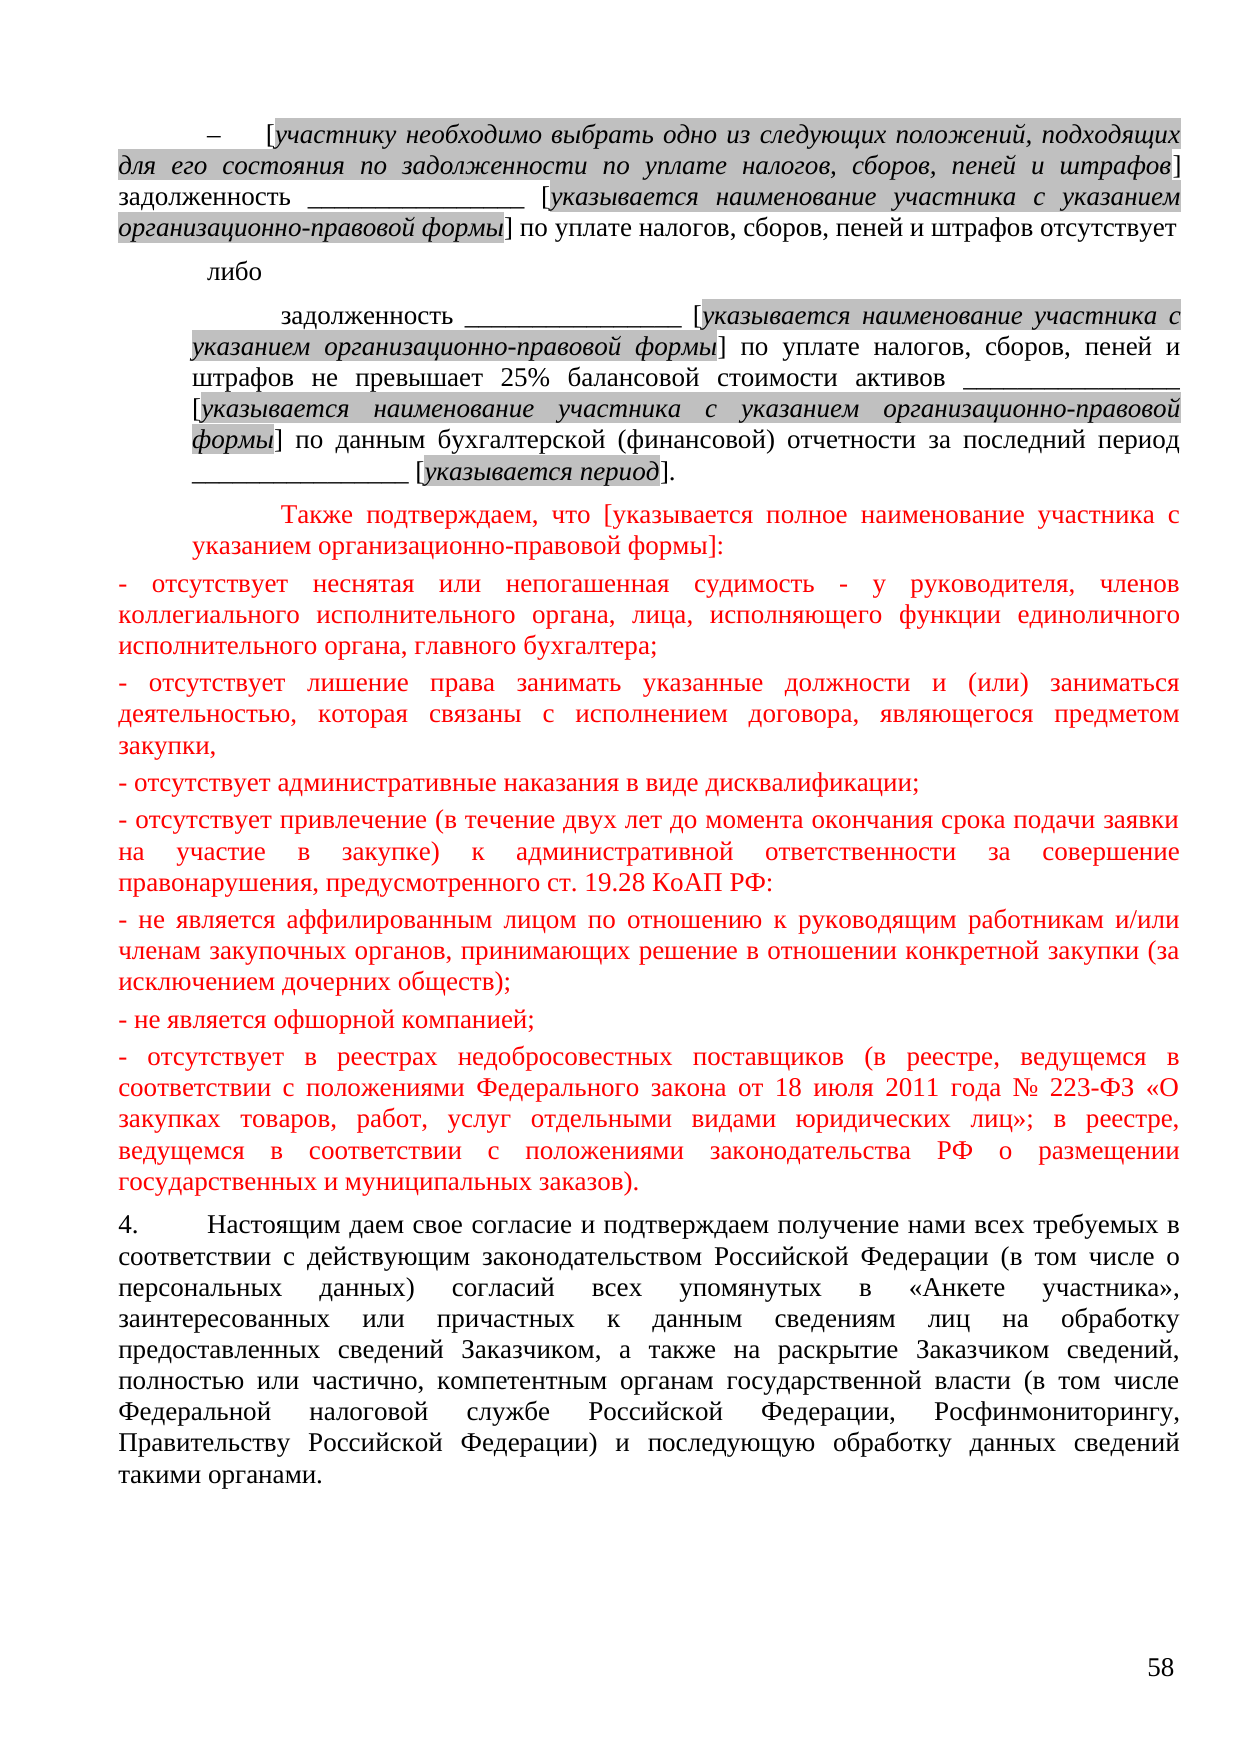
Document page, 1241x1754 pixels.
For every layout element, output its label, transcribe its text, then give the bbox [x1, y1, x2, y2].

text - отсутствует привлечение (в течение двух лет до момента окончания срока подачи заявки на участие в закупке) к административной ответственности за совершение правонарушения, предусмотренного ст. 19.28 КоАП РФ: [118, 803, 1181, 897]
text - не является аффилированным лицом по отношению к руководящим работникам и/или членам закупочных органов, принимающих решение в отношении конкретной закупки (за исключением дочерних обществ); [118, 903, 1181, 997]
text задолженность ________________ [указывается наименование участника с указанием организационно-правовой формы] по уплате налогов, сборов, пеней и штрафов не превышает 25% балансовой стоимости активов ________________ [указывается наименование участника с указанием организационно-правовой формы] по данным бухгалтерской (финансовой) отчетности за последний период ________________ [указывается период]. [192, 330, 1181, 486]
text - отсутствует неснятая или непогашенная судимость - у руководителя, членов коллегиального исполнительного органа, лица, исполняющего функции единоличного исполнительного органа, главного бухгалтера; [118, 567, 1181, 660]
text - отсутствует лишение права занимать указанные должности и (или) заниматься деятельностью, которая связаны с исполнением договора, являющегося предметом закупки, [118, 666, 1181, 760]
list [участнику необходимо выбрать одно из следующих положений, подходящих для его состояния по задолженности по уплате налогов, сборов, пеней и штрафов] задолженность ________________ [указывается наименование участника с указанием организационно-правовой формы] по уплате налогов, сборов, пеней и штрафов отсутствует [118, 180, 1181, 243]
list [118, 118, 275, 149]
list Настоящим даем свое согласие и подтверждаем получение нами всех требуемых в соответствии с действующим законодательством Российской Федерации (в том числе о персональных данных) согласий всех упомянутых в «Анкете участника», заинтересованных или причастных к данным сведениям лиц на обработку предоставленных сведений Заказчиком, а также на раскрытие Заказчиком сведений, полностью или частично, компетентным органам государственной власти (в том числе Федеральной налоговой службе Российской Федерации, Росфинмониторингу, Правительству Российской Федерации) и последующую обработку данных сведений такими органами. [118, 1208, 1181, 1489]
text - не является офшорной компанией; [118, 1003, 1181, 1034]
text Также подтверждаем, что [указывается полное наименование участника с указанием организационно-правовой формы]: [192, 498, 1181, 561]
text - отсутствует в реестрах недобросовестных поставщиков (в реестре, ведущемся в соответствии с положениями Федерального закона от 18 июля 2011 года № 223-ФЗ «О закупках товаров, работ, услуг отдельными видами юридических лиц»; в реестре, ведущемся в соответствии с положениями законодательства РФ о размещении государственных и муниципальных заказов). [118, 1040, 1181, 1196]
text - отсутствует административные наказания в виде дисквалификации; [118, 766, 1181, 797]
text либо [207, 255, 1181, 286]
